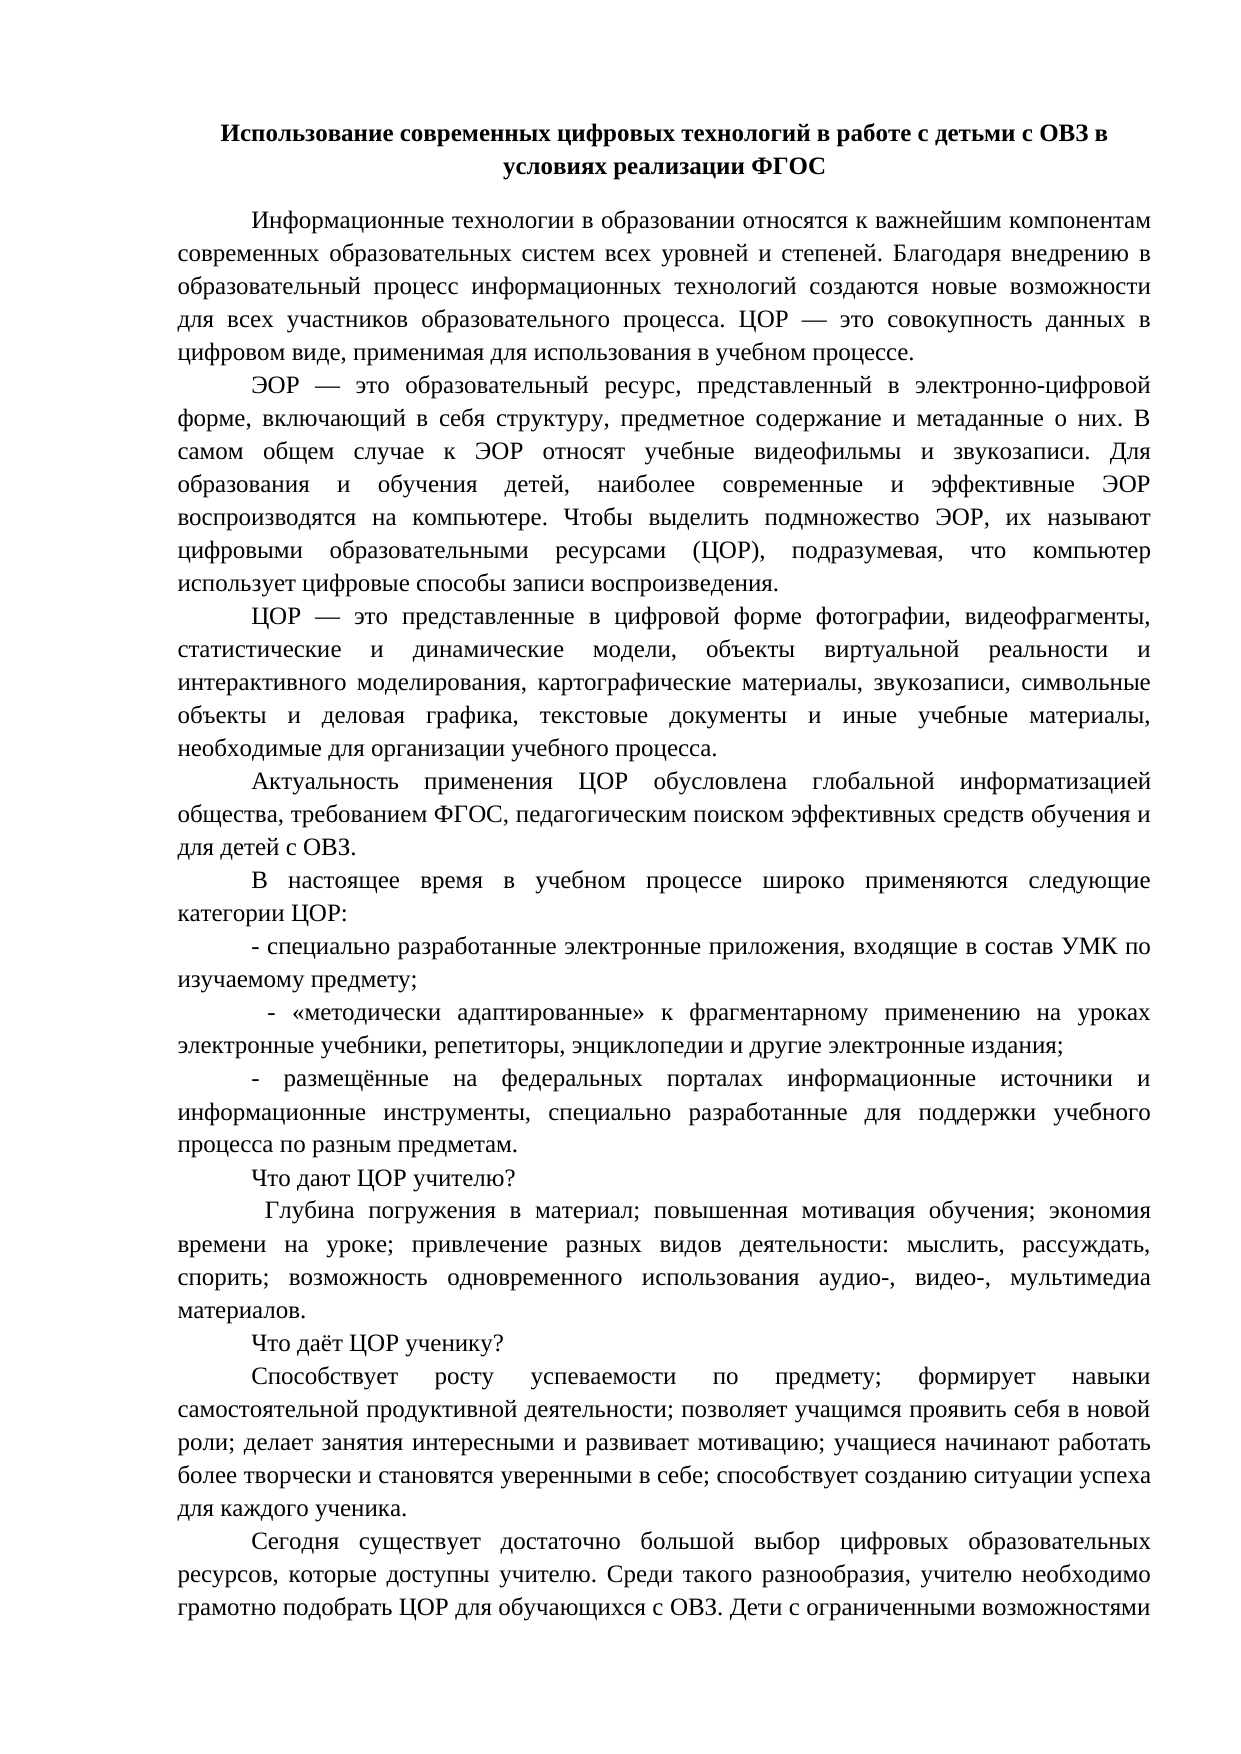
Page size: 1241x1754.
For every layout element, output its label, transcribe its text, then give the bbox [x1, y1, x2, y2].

text - специально разработанные электронные приложения, входящие в состав УМК по изучаемому предмету; [177, 931, 1152, 993]
text Способствует росту успеваемости по предмету; формирует навыки самостоятельной продуктивной деятельности; позволяет учащимся проявить себя в новой роли; делает занятия интересными и развивает мотивацию; учащиеся начинают работать более творчески и становятся уверенными в себе; способствует созданию ситуации успеха для каждого ученика. [177, 1361, 1152, 1522]
text Глубина погружения в материал; повышенная мотивация обучения; экономия времени на уроке; привлечение разных видов деятельности: мыслить, рассуждать, спорить; возможность одновременного использования аудио-, видео-, мультимедиа материалов. [177, 1196, 1152, 1323]
text Актуальность применения ЦОР обусловлена глобальной информатизацией общества, требованием ФГОС, педагогическим поиском эффективных средств обучения и для детей с ОВЗ. [177, 766, 1152, 861]
text Использование современных цифровых технологий в работе с детьми с ОВЗ в условиях реализации ФГОС [177, 118, 1152, 180]
text ЭОР — это образовательный ресурс, представленный в электронно-цифровой форме, включающий в себя структуру, предметное содержание и метаданные о них. В самом общем случае к ЭОР относят учебные видеофильмы и звукозаписи. Для образования и обучения детей, наиболее современные и эффективные ЭОР воспроизводятся на компьютере. Чтобы выделить подмножество ЭОР, их называют цифровыми образовательными ресурсами (ЦОР), подразумевая, что компьютер использует цифровые способы записи воспроизведения. [177, 370, 1152, 597]
text Что дают ЦОР учителю? [177, 1163, 1152, 1191]
text - «методически адаптированные» к фрагментарному применению на уроках электронные учебники, репетиторы, энциклопедии и другие электронные издания; [177, 997, 1152, 1059]
text ЦОР — это представленные в цифровой форме фотографии, видеофрагменты, статистические и динамические модели, объекты виртуальной реальности и интерактивного моделирования, картографические материалы, звукозаписи, символьные объекты и деловая графика, текстовые документы и иные учебные материалы, необходимые для организации учебного процесса. [177, 601, 1152, 762]
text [177, 1526, 1152, 1621]
text В настоящее время в учебном процессе широко применяются следующие категории ЦОР: [177, 865, 1152, 927]
text Что даёт ЦОР ученику? [177, 1328, 1152, 1356]
text Информационные технологии в образовании относятся к важнейшим компонентам современных образовательных систем всех уровней и степеней. Благодаря внедрению в образовательный процесс информационных технологий создаются новые возможности для всех участников образовательного процесса. ЦОР — это совокупность данных в цифровом виде, применимая для использования в учебном процессе. [177, 205, 1152, 366]
text - размещённые на федеральных порталах информационные источники и информационные инструменты, специально разработанные для поддержки учебного процесса по разным предметам. [177, 1063, 1152, 1158]
